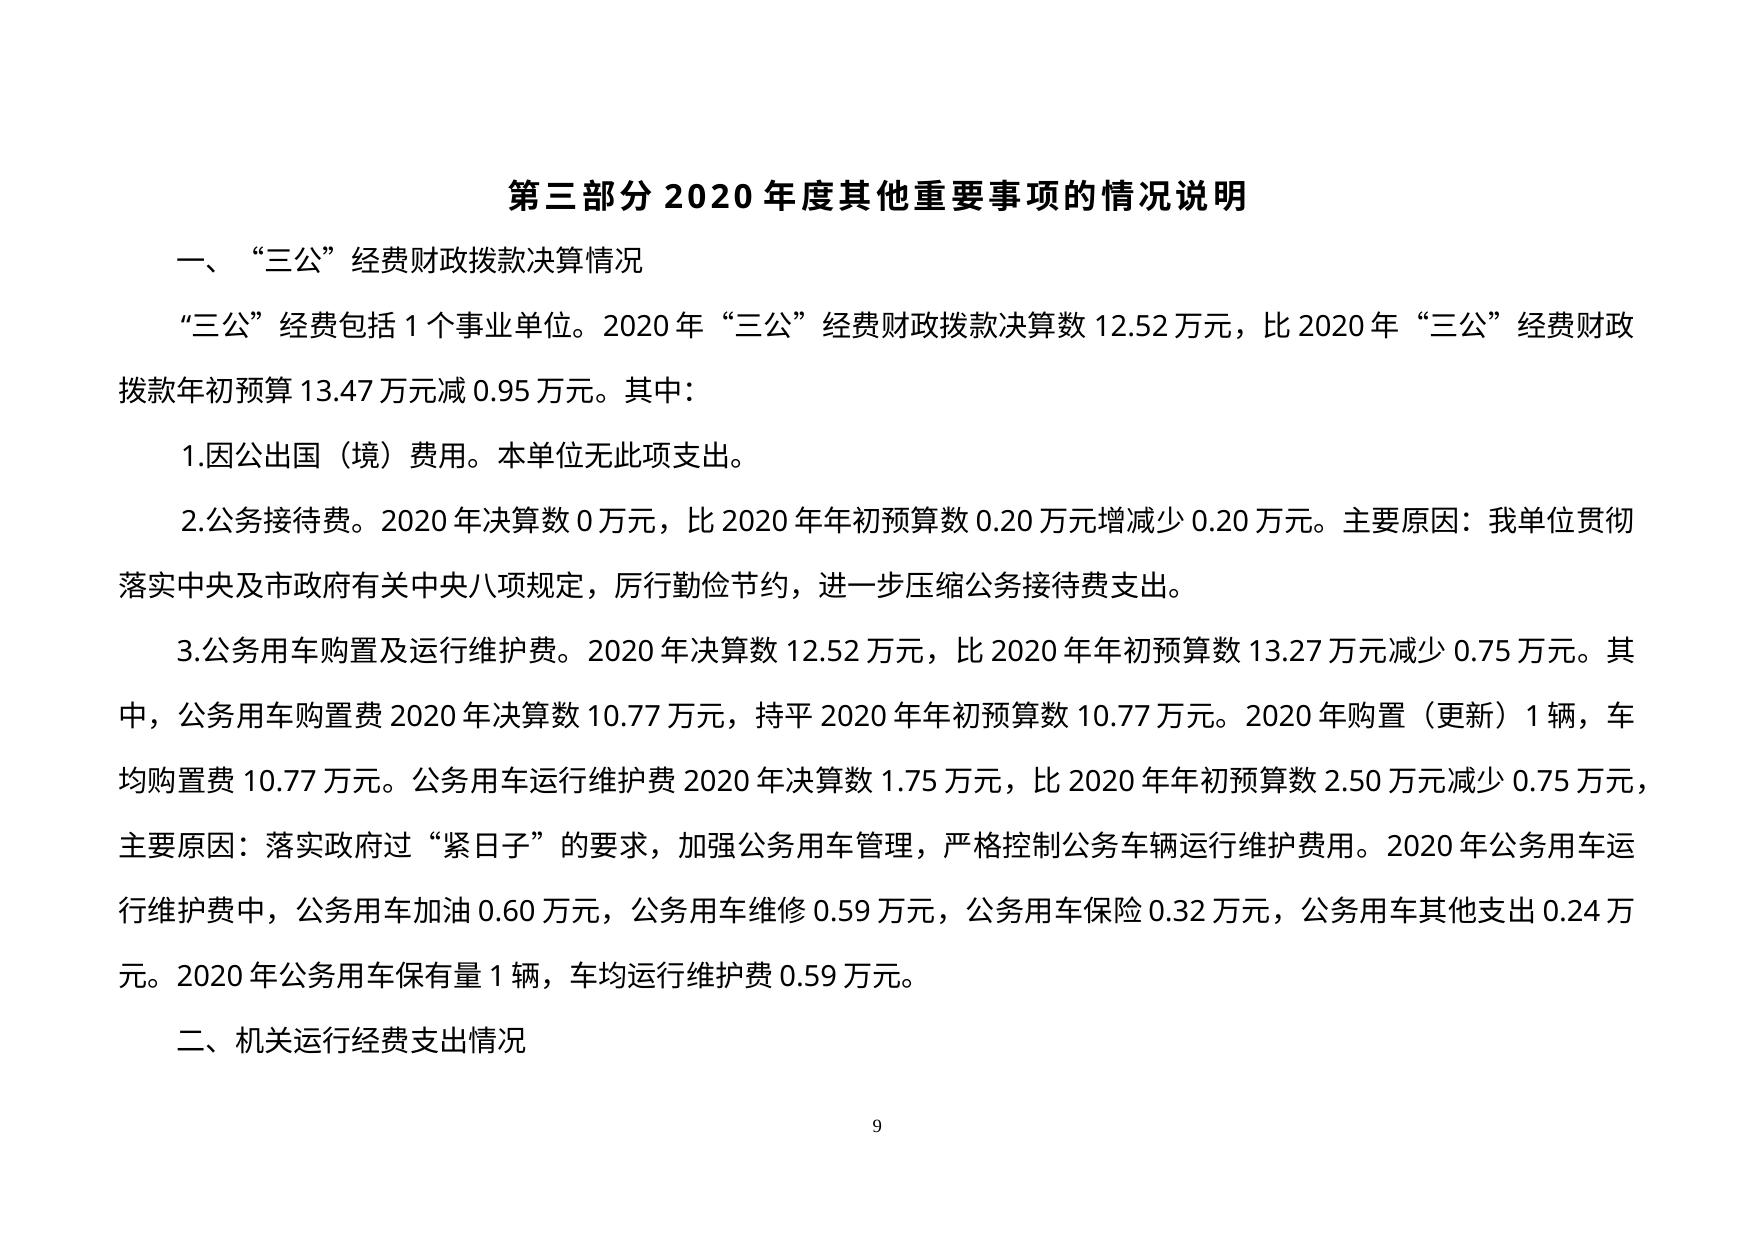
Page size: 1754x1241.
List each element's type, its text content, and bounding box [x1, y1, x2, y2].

text 第三部分2020年度其他重要事项的情况说明 [118, 162, 1636, 227]
text 一、“三公”经费财政拨款决算情况 [118, 227, 1636, 292]
text 1.因公出国（境）费用。本单位无此项支出。 [118, 422, 1636, 487]
text “三公”经费包括1个事业单位。2020年“三公”经费财政拨款决算数12.52万元，比2020年“三公”经费财政拨款年初预算13.47万元减0.95万元。其中： [118, 292, 1636, 422]
text 2.公务接待费。2020年决算数0万元，比2020年年初预算数0.20万元增减少0.20万元。主要原因：我单位贯彻落实中央及市政府有关中央八项规定，厉行勤俭节约，进一步压缩公务接待费支出。 [118, 487, 1636, 617]
text 3.公务用车购置及运行维护费。2020年决算数12.52万元，比2020年年初预算数13.27万元减少0.75万元。其中，公务用车购置费2020年决算数10.77万元，持平2020年年初预算数10.77万元。2020年购置（更新）1辆，车均购置费10.77万元。公务用车运行维护费2020年决算数1.75万元，比2020年年初预算数2.50万元减少0.75万元，主要原因：落实政府过“紧日子”的要求，加强公务用车管理，严格控制公务车辆运行维护费用。2020年公务用车运行维护费中，公务用车加油0.60万元，公务用车维修0.59万元，公务用车保险0.32万元，公务用车其他支出0.24万元。2020年公务用车保有量1辆，车均运行维护费0.59万元。 [118, 617, 1636, 1007]
text 二、机关运行经费支出情况 [118, 1007, 1636, 1072]
